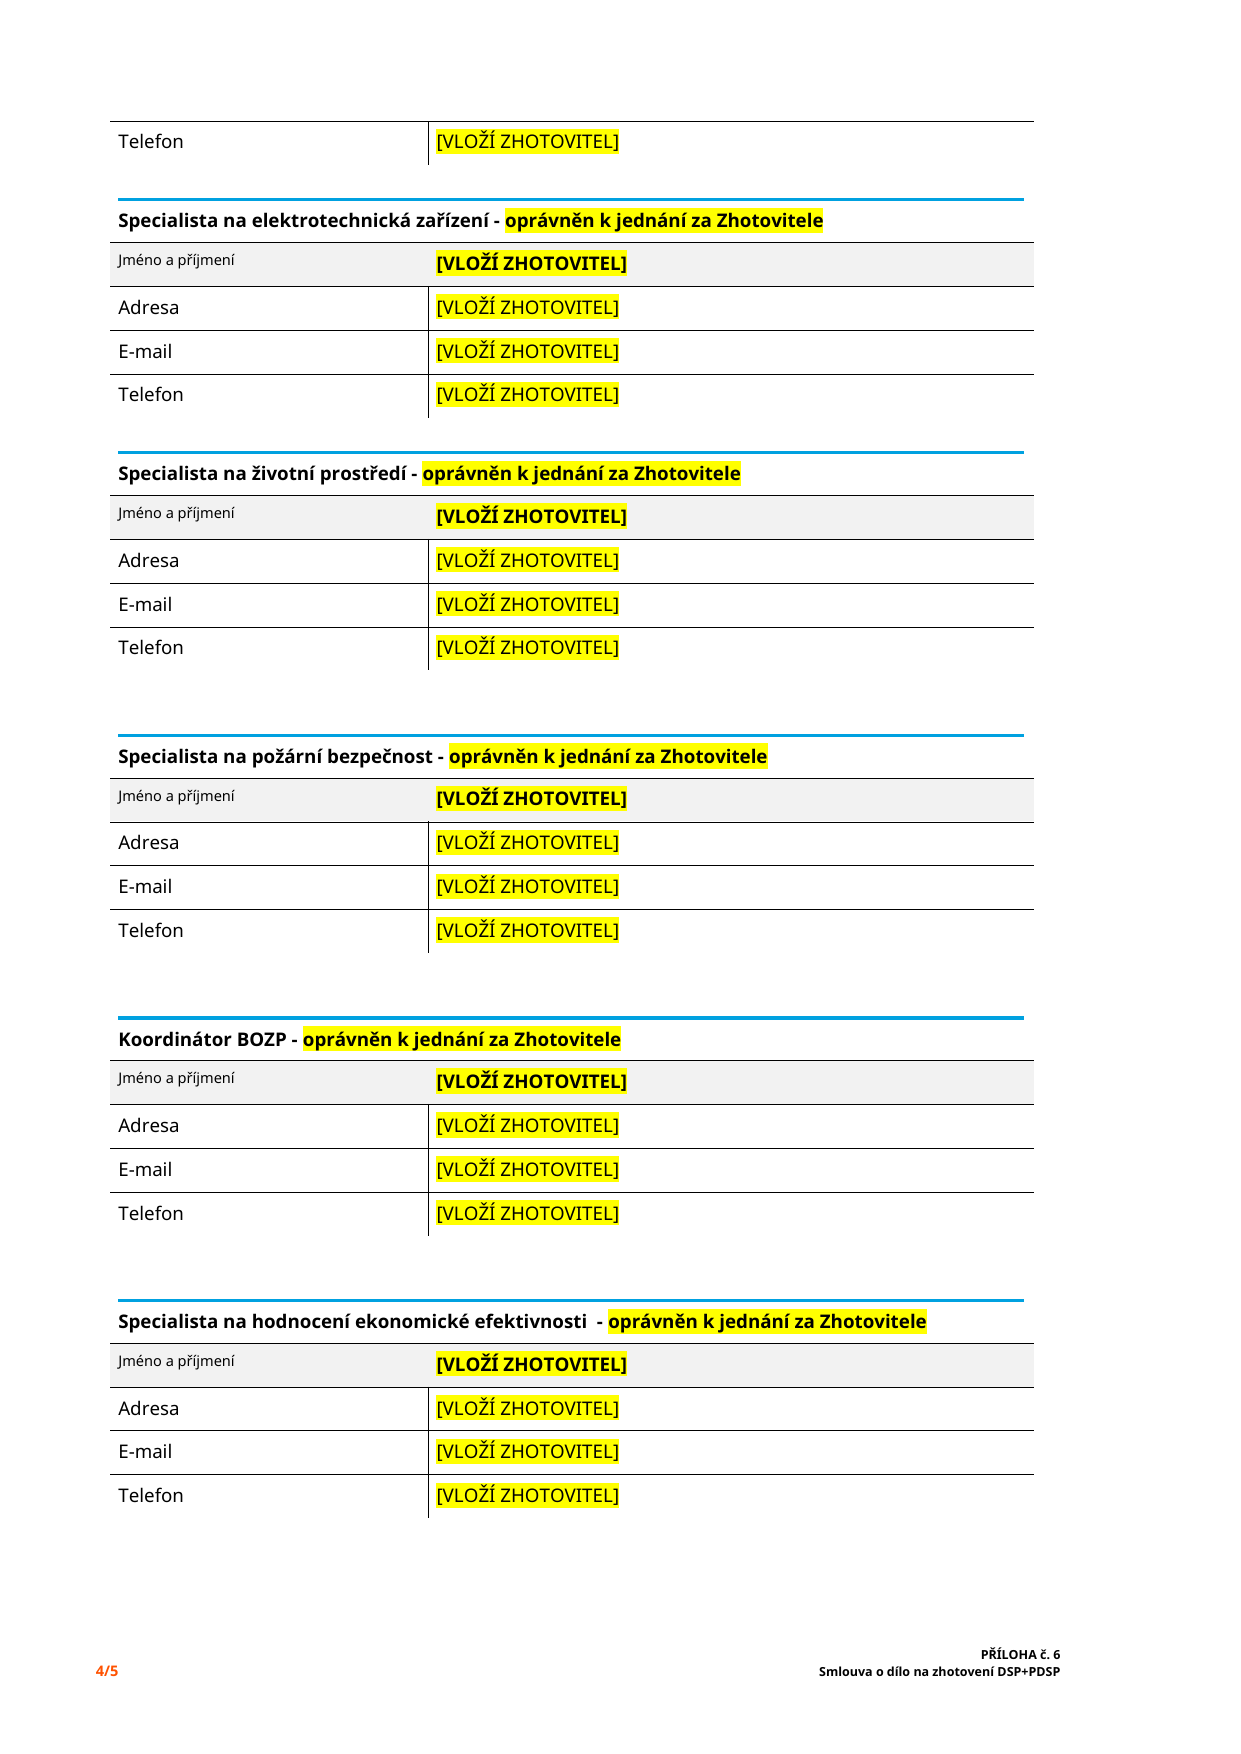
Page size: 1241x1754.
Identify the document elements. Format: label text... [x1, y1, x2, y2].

table_cell Telefon [110, 375, 428, 417]
table_cell [VLOŽÍ ZHOTOVITEL] [429, 287, 1034, 330]
table_header [VLOŽÍ ZHOTOVITEL] [428, 1344, 1034, 1387]
table_cell Telefon [110, 910, 428, 953]
table_cell Telefon [110, 122, 428, 164]
table_header [VLOŽÍ ZHOTOVITEL] [428, 243, 1034, 286]
text Specialista na životní prostředí - oprávněn k jednání za Zhotovitele [118, 454, 1024, 486]
table_cell Adresa [110, 287, 428, 330]
table_header [VLOŽÍ ZHOTOVITEL] [428, 779, 1034, 821]
table_cell Telefon [110, 628, 428, 670]
table_header [VLOŽÍ ZHOTOVITEL] [428, 1061, 1034, 1104]
table_cell [VLOŽÍ ZHOTOVITEL] [429, 584, 1034, 626]
table_cell [VLOŽÍ ZHOTOVITEL] [429, 1193, 1034, 1236]
table_header Jméno a příjmení [110, 1061, 428, 1104]
table_cell [VLOŽÍ ZHOTOVITEL] [429, 122, 1034, 164]
table_cell Adresa [110, 823, 428, 865]
table_cell [VLOŽÍ ZHOTOVITEL] [429, 375, 1034, 417]
table_cell [VLOŽÍ ZHOTOVITEL] [429, 628, 1034, 670]
table_header Jméno a příjmení [110, 496, 428, 539]
table_cell [VLOŽÍ ZHOTOVITEL] [429, 1105, 1034, 1148]
table_cell [VLOŽÍ ZHOTOVITEL] [429, 1149, 1034, 1192]
text Koordinátor BOZP - oprávněn k jednání za Zhotovitele [118, 1020, 1024, 1051]
table_cell Adresa [110, 1105, 428, 1148]
table_header [VLOŽÍ ZHOTOVITEL] [428, 496, 1034, 539]
table_cell [VLOŽÍ ZHOTOVITEL] [429, 1431, 1034, 1474]
table_cell E-mail [110, 1149, 428, 1192]
table_header Jméno a příjmení [110, 1344, 428, 1387]
table_cell Telefon [110, 1193, 428, 1236]
table_header Jméno a příjmení [110, 243, 428, 286]
table_cell E-mail [110, 584, 428, 626]
table_cell [VLOŽÍ ZHOTOVITEL] [429, 331, 1034, 373]
table_cell Adresa [110, 1388, 428, 1430]
table_cell Telefon [110, 1475, 428, 1518]
table_cell E-mail [110, 1431, 428, 1474]
table_header Jméno a příjmení [110, 779, 428, 821]
table_cell [VLOŽÍ ZHOTOVITEL] [429, 1388, 1034, 1430]
table_cell [VLOŽÍ ZHOTOVITEL] [429, 540, 1034, 583]
table_cell E-mail [110, 331, 428, 373]
text Specialista na elektrotechnická zařízení - oprávněn k jednání za Zhotovitele [118, 201, 1024, 233]
text Specialista na požární bezpečnost - oprávněn k jednání za Zhotovitele [118, 737, 1024, 769]
table_cell [VLOŽÍ ZHOTOVITEL] [429, 910, 1034, 953]
table_cell Adresa [110, 540, 428, 583]
table_cell [VLOŽÍ ZHOTOVITEL] [429, 823, 1034, 865]
table_cell [VLOŽÍ ZHOTOVITEL] [429, 1475, 1034, 1518]
text Specialista na hodnocení ekonomické efektivnosti - oprávněn k jednání za Zhotovitele [118, 1302, 1024, 1334]
table_cell E-mail [110, 866, 428, 909]
table_cell [VLOŽÍ ZHOTOVITEL] [429, 866, 1034, 909]
